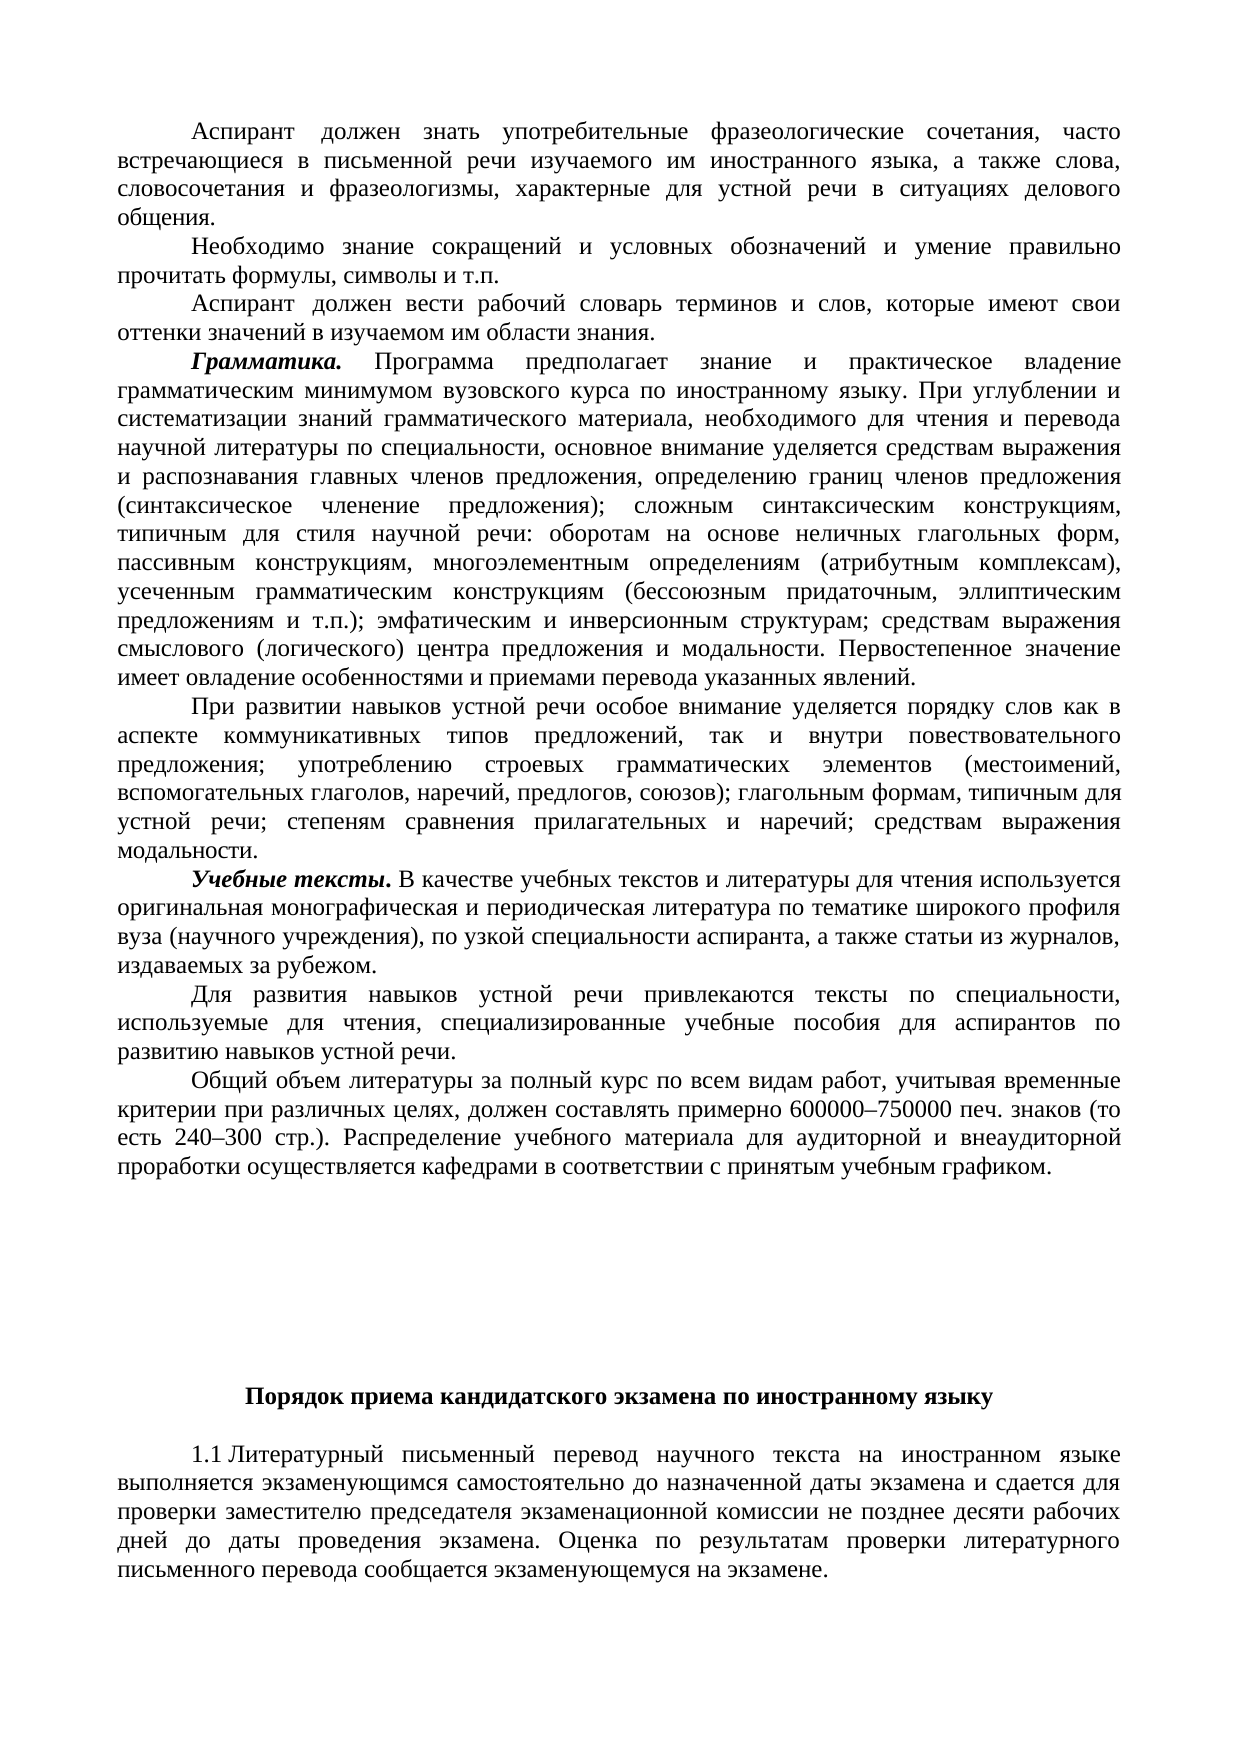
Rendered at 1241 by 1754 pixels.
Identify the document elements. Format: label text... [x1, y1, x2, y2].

list Литературный письменный перевод научного текста на иностранном языке выполняется экзаменующимся самостоятельно до назначенной даты экзамена и сдается для проверки заместителю председателя экзаменационной комиссии не позднее десяти рабочих дней до даты проведения экзамена. Оценка по результатам проверки литературного письменного перевода сообщается экзаменующемуся на экзамене. [117, 1439, 1121, 1582]
text Учебные тексты. В качестве учебных текстов и литературы для чтения используется оригинальная монографическая и периодическая литература по тематике широкого профиля вуза (научного учреждения), по узкой специальности аспиранта, а также статьи из журналов, издаваемых за рубежом. [117, 864, 1121, 979]
text Аспирант должен вести рабочий словарь терминов и слов, которые имеют свои оттенки значений в изучаемом им области знания. [117, 288, 1121, 346]
text Необходимо знание сокращений и условных обозначений и умение правильно прочитать формулы, символы и т.п. [117, 231, 1122, 288]
text Грамматика. Программа предполагает знание и практическое владение грамматическим минимумом вузовского курса по иностранному языку. При углублении и систематизации знаний грамматического материала, необходимого для чтения и перевода научной литературы по специальности, основное внимание уделяется средствам выражения и распознавания главных членов предложения, определению границ членов предложения (синтаксическое членение предложения); сложным синтаксическим конструкциям, типичным для стиля научной речи: оборотам на основе неличных глагольных форм, пассивным конструкциям, многоэлементным определениям (атрибутным комплексам), усеченным грамматическим конструкциям (бессоюзным придаточным, эллиптическим предложениям и т.п.); эмфатическим и инверсионным структурам; средствам выражения смыслового (логического) центра предложения и модальности. Первостепенное значение имеет овладение особенностями и приемами перевода указанных явлений. [117, 346, 1122, 691]
text Аспирант должен знать употребительные фразеологические сочетания, часто встречающиеся в письменной речи изучаемого им иностранного языка, а также слова, словосочетания и фразеологизмы, характерные для устной речи в ситуациях делового общения. [117, 116, 1122, 231]
subtitle Порядок приема кандидатского экзамена по иностранному языку [206, 1381, 1033, 1410]
text Для развития навыков устной речи привлекаются тексты по специальности, используемые для чтения, специализированные учебные пособия для аспирантов по развитию навыков устной речи. [117, 979, 1121, 1065]
text Общий объем литературы за полный курс по всем видам работ, учитывая временные критерии при различных целях, должен составлять примерно 600000–750000 печ. знаков (то есть 240–300 стр.). Распределение учебного материала для аудиторной и внеаудиторной проработки осуществляется кафедрами в соответствии с принятым учебным графиком. [117, 1065, 1122, 1180]
text При развитии навыков устной речи особое внимание уделяется порядку слов как в аспекте коммуникативных типов предложений, так и внутри повествовательного предложения; употреблению строевых грамматических элементов (местоимений, вспомогательных глаголов, наречий, предлогов, союзов); глагольным формам, типичным для устной речи; степеням сравнения прилагательных и наречий; средствам выражения модальности. [117, 691, 1122, 864]
